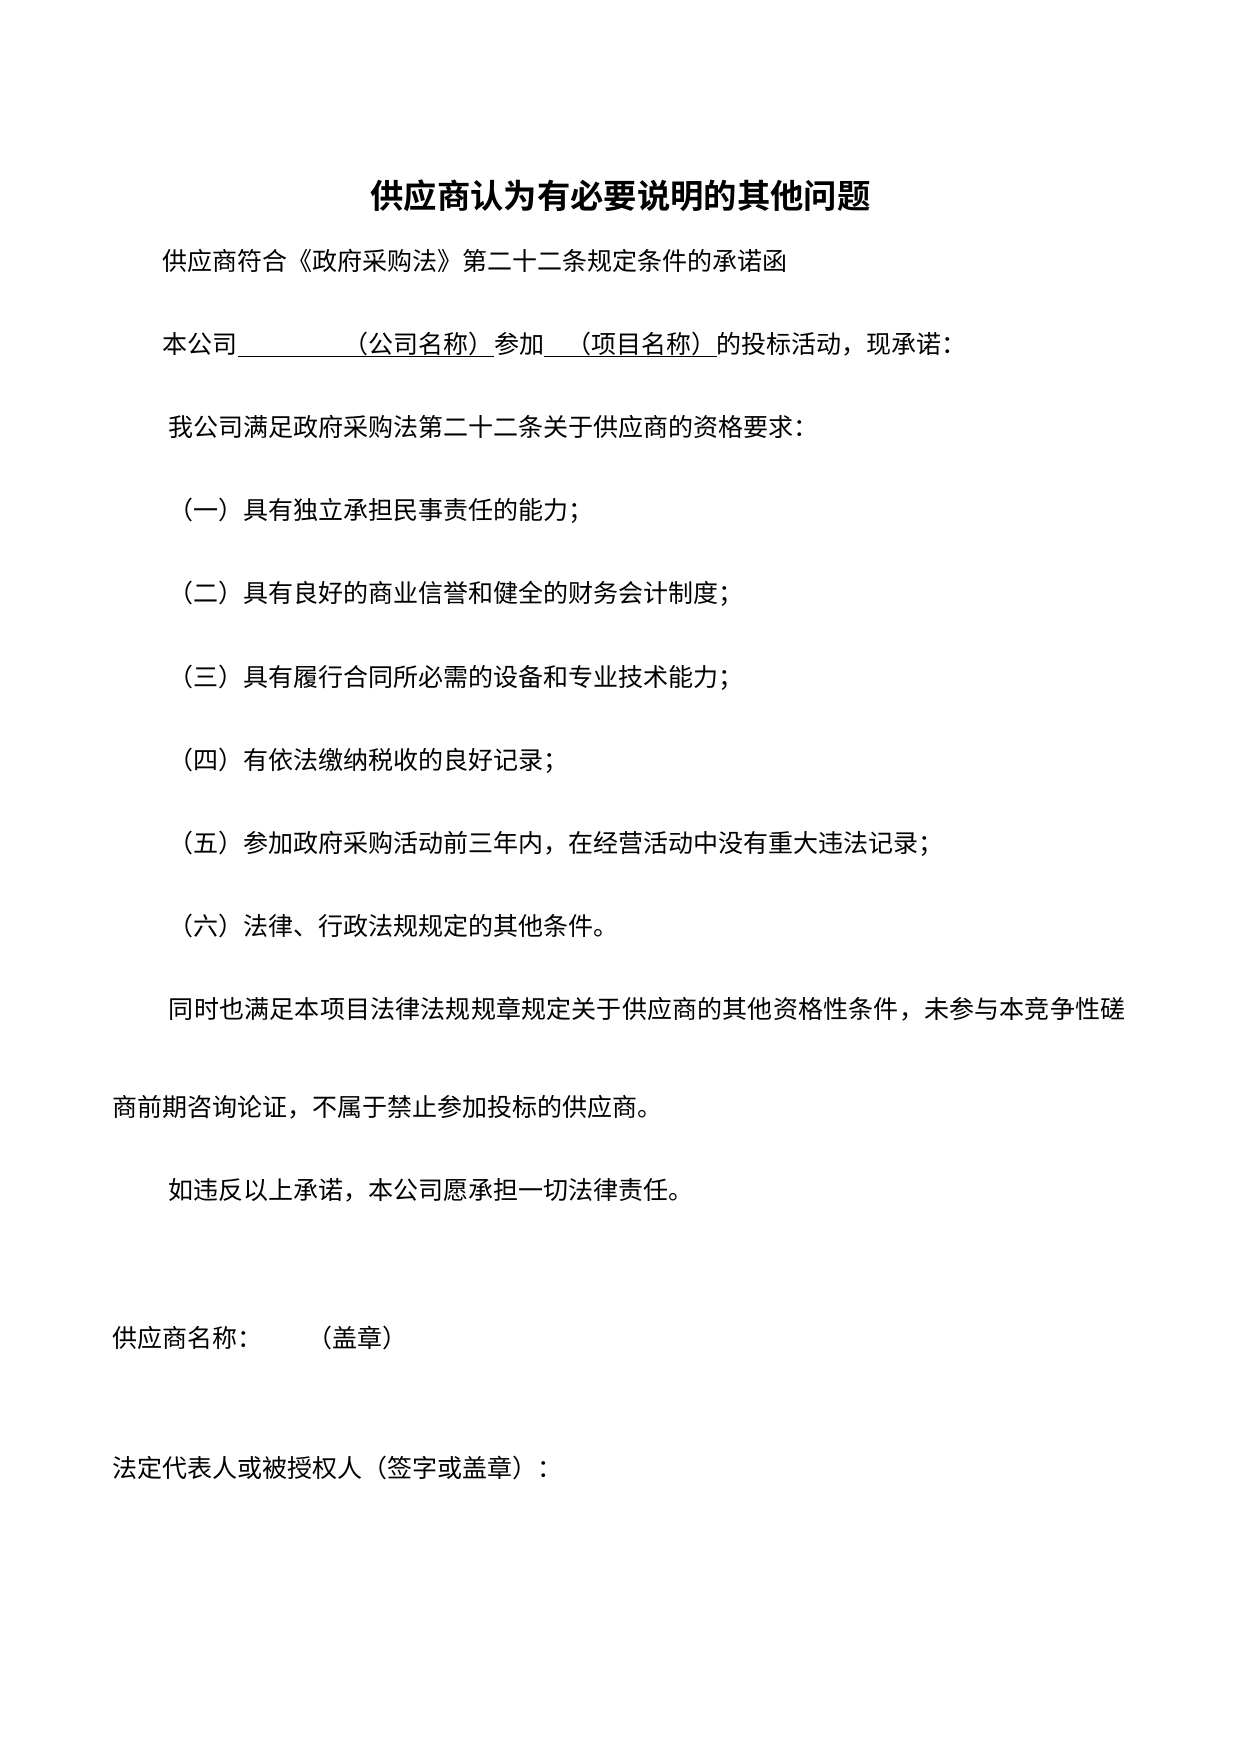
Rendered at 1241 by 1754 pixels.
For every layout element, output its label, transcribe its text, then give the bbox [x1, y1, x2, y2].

text 供应商认为有必要说明的其他问题 [112, 162, 1128, 227]
text 法定代表人或被授权人（签字或盖章）： [112, 1434, 1128, 1499]
text （三）具有履行合同所必需的设备和专业技术能力； [112, 643, 1128, 708]
text （一）具有独立承担民事责任的能力； [112, 476, 1128, 541]
text 供应商名称： （盖章） [112, 1304, 1128, 1369]
text 如违反以上承诺，本公司愿承担一切法律责任。 [112, 1156, 1128, 1221]
text 我公司满足政府采购法第二十二条关于供应商的资格要求： [112, 393, 1128, 458]
text （四）有依法缴纳税收的良好记录； [112, 726, 1128, 791]
text （二）具有良好的商业信誉和健全的财务会计制度； [112, 559, 1128, 624]
text 供应商符合《政府采购法》第二十二条规定条件的承诺函 [112, 227, 1128, 292]
text （六）法律、行政法规规定的其他条件。 [112, 892, 1128, 957]
text 本公司 （公司名称）参加 （项目名称）的投标活动，现承诺： [112, 310, 1128, 375]
text （五）参加政府采购活动前三年内，在经营活动中没有重大违法记录； [112, 809, 1128, 874]
text 同时也满足本项目法律法规规章规定关于供应商的其他资格性条件，未参与本竞争性磋商前期咨询论证，不属于禁止参加投标的供应商。 [112, 975, 1128, 1138]
